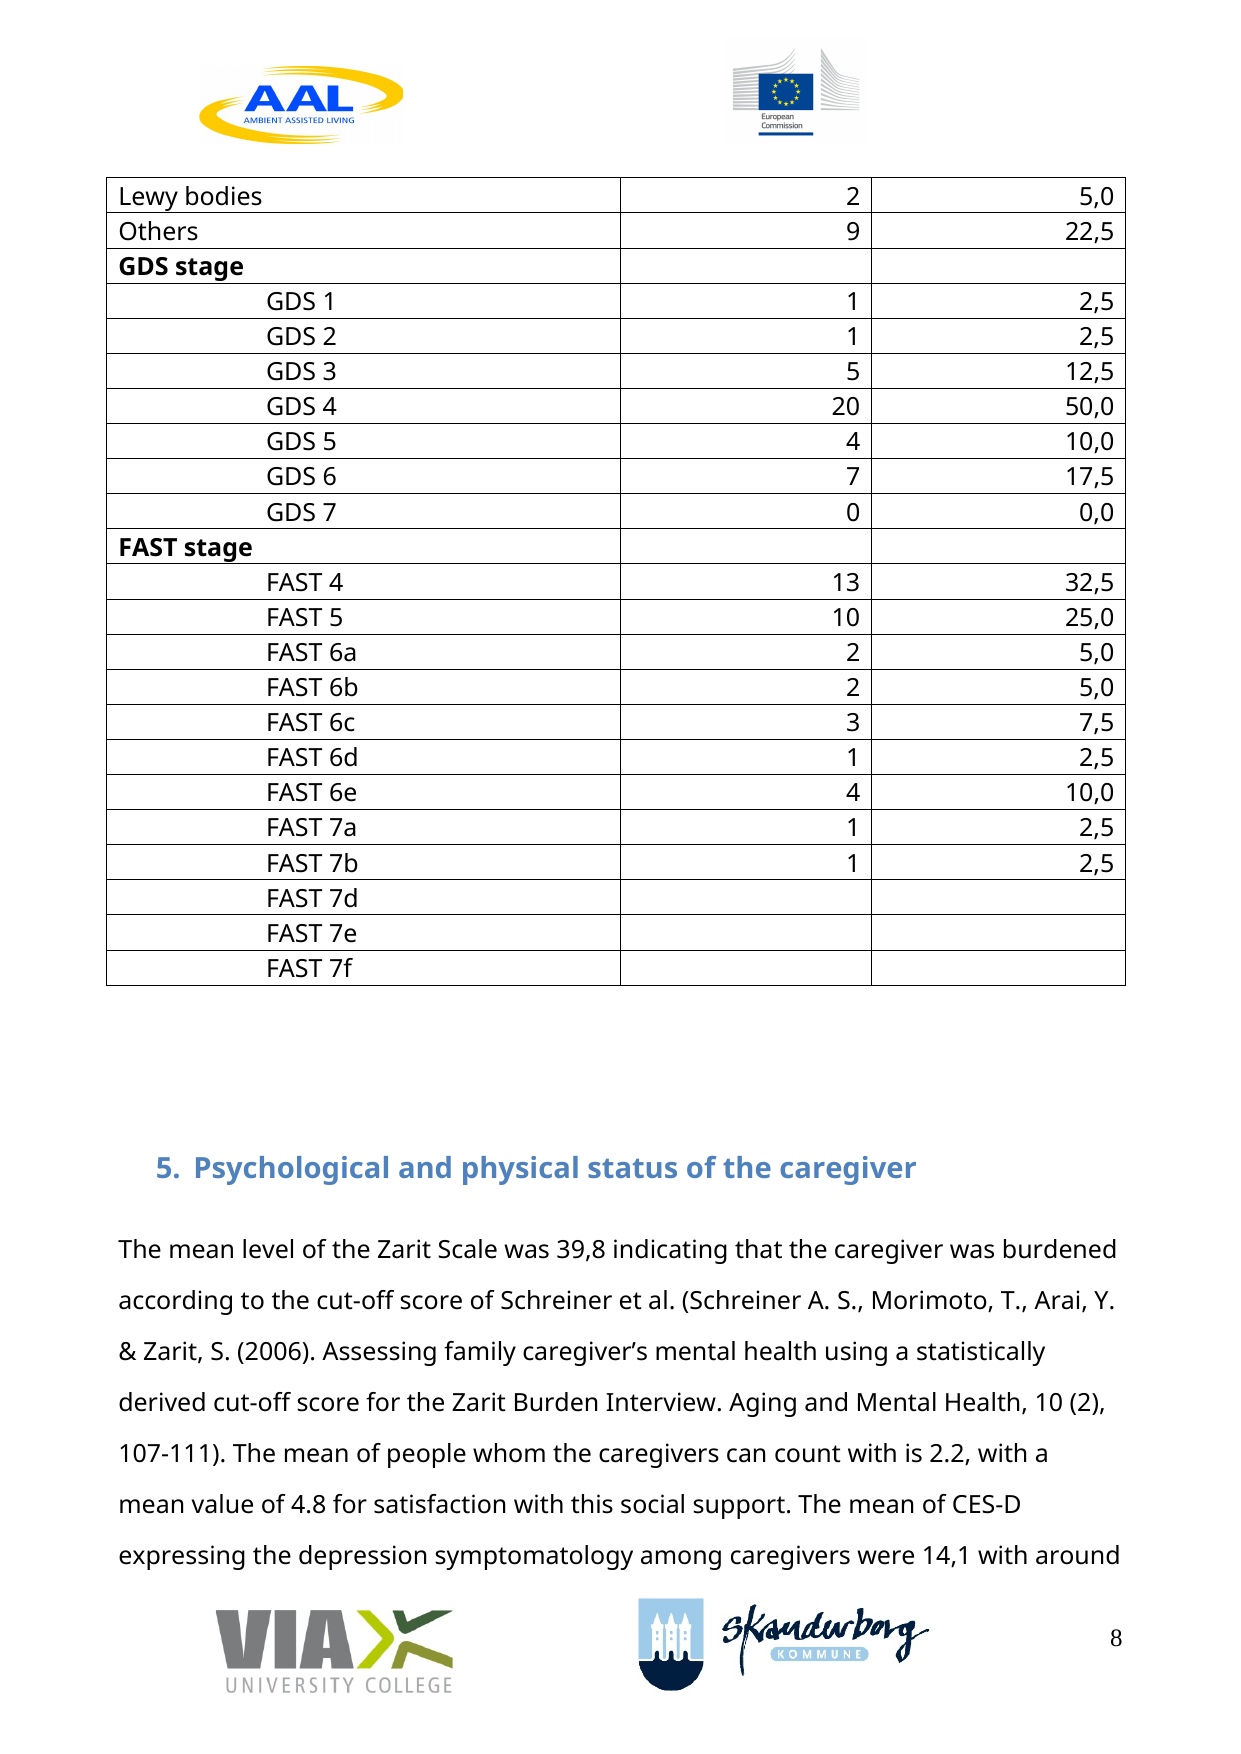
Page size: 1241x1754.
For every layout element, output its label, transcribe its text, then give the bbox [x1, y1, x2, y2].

table_cell FAST 7e [107, 915, 620, 949]
table_cell 2,5 [872, 740, 1125, 774]
table_cell 2 [621, 635, 871, 669]
table_cell GDS 3 [107, 354, 620, 388]
table_cell [872, 951, 1125, 984]
table_cell FAST 6c [107, 705, 620, 739]
table_cell 5,0 [872, 635, 1125, 669]
table_cell FAST 7a [107, 810, 620, 844]
table_cell FAST 6a [107, 635, 620, 669]
table_cell FAST 7d [107, 880, 620, 914]
table_cell GDS 1 [107, 284, 620, 318]
table_cell GDS 2 [107, 319, 620, 353]
table_cell 9 [621, 213, 871, 247]
table_cell 4 [621, 775, 871, 809]
table_cell 1 [621, 810, 871, 844]
table_cell [872, 249, 1125, 282]
table_cell 12,5 [872, 354, 1125, 388]
table_cell 50,0 [872, 389, 1125, 423]
table_cell 5,0 [872, 178, 1125, 212]
table_cell 2,5 [872, 319, 1125, 353]
table_cell 10,0 [872, 424, 1125, 458]
picture [199, 66, 404, 144]
table_cell FAST 7f [107, 951, 620, 984]
table_cell 1 [621, 319, 871, 353]
table_cell [621, 529, 871, 563]
table_cell FAST 6e [107, 775, 620, 809]
table_cell [872, 915, 1125, 949]
table_cell GDS 4 [107, 389, 620, 423]
table_cell 1 [621, 740, 871, 774]
table_cell 10 [621, 600, 871, 633]
subtitle Psychological and physical status of the caregiver [156, 1147, 1122, 1187]
table_cell 1 [621, 845, 871, 879]
table_cell 13 [621, 564, 871, 598]
picture [215, 1610, 453, 1693]
table_cell [872, 529, 1125, 563]
table_cell 2,5 [872, 845, 1125, 879]
table_cell FAST 5 [107, 600, 620, 633]
table_cell FAST 6b [107, 670, 620, 704]
table_cell 1 [621, 284, 871, 318]
table_cell GDS 6 [107, 459, 620, 493]
table_cell 0 [621, 494, 871, 528]
table_cell FAST stage [107, 529, 620, 563]
table_cell FAST 7b [107, 845, 620, 879]
picture [724, 38, 866, 143]
table_cell 2 [621, 178, 871, 212]
table_cell [621, 880, 871, 914]
table_cell GDS 7 [107, 494, 620, 528]
table_cell 7,5 [872, 705, 1125, 739]
table_cell 4 [621, 424, 871, 458]
table_cell FAST 4 [107, 564, 620, 598]
table_cell 5,0 [872, 670, 1125, 704]
table_cell 20 [621, 389, 871, 423]
table_cell [621, 249, 871, 282]
table_cell 5 [621, 354, 871, 388]
table_cell [621, 915, 871, 949]
table_cell 2,5 [872, 284, 1125, 318]
table_cell 3 [621, 705, 871, 739]
table_cell 2 [621, 670, 871, 704]
table_cell GDS stage [107, 249, 620, 282]
table_cell [872, 880, 1125, 914]
table_cell Lewy bodies [107, 178, 620, 212]
table_cell 0,0 [872, 494, 1125, 528]
table_cell GDS 5 [107, 424, 620, 458]
table_cell [621, 951, 871, 984]
table_cell 32,5 [872, 564, 1125, 598]
table_cell 7 [621, 459, 871, 493]
table_cell 2,5 [872, 810, 1125, 844]
table_cell 22,5 [872, 213, 1125, 247]
table_cell FAST 6d [107, 740, 620, 774]
picture [638, 1598, 930, 1691]
table_cell 25,0 [872, 600, 1125, 633]
table_cell 10,0 [872, 775, 1125, 809]
table_cell 17,5 [872, 459, 1125, 493]
table_cell Others [107, 213, 620, 247]
